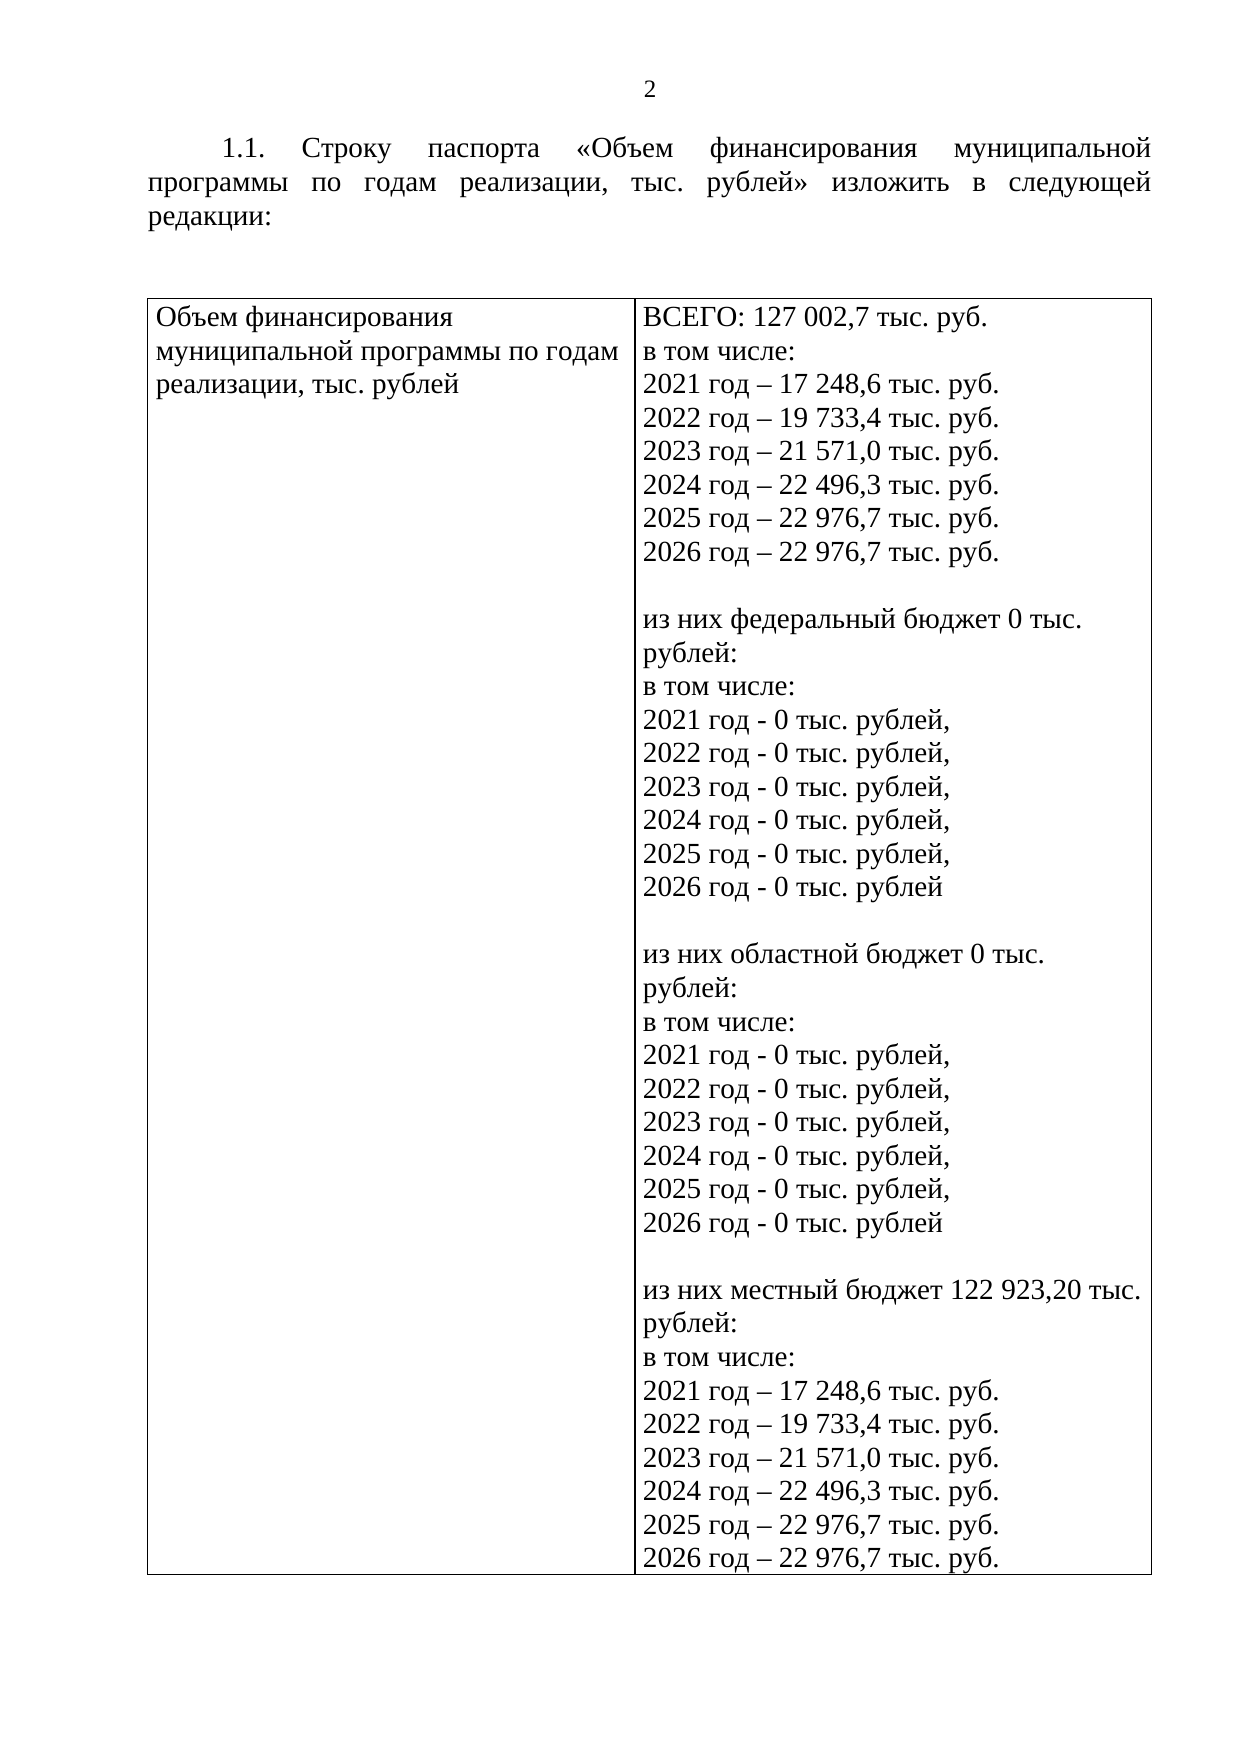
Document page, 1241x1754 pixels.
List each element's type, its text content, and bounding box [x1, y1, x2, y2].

table_header Объем финансирования муниципальной программы по годам реализации, тыс. рублей [148, 299, 634, 1574]
text 1.1. Строку паспорта «Объем финансирования муниципальной программы по годам реализации, тыс. рублей» изложить в следующей редакции: [148, 131, 1152, 231]
table_header ВСЕГО: 127 002,7 тыс. руб. в том числе: 2021 год – 17 248,6 тыс. руб. 2022 год – 19 733,4 тыс. руб. 2023 год – 21 571,0 тыс. руб. 2024 год – 22 496,3 тыс. руб. 2025 год – 22 976,7 тыс. руб. 2026 год – 22 976,7 тыс. руб. из них федеральный бюджет 0 тыс. рублей: в том числе: 2021 год - 0 тыс. рублей, 2022 год - 0 тыс. рублей, 2023 год - 0 тыс. рублей, 2024 год - 0 тыс. рублей, 2025 год - 0 тыс. рублей, 2026 год - 0 тыс. рублей из них областной бюджет 0 тыс. рублей: в том числе: 2021 год - 0 тыс. рублей, 2022 год - 0 тыс. рублей, 2023 год - 0 тыс. рублей, 2024 год - 0 тыс. рублей, 2025 год - 0 тыс. рублей, 2026 год - 0 тыс. рублей из них местный бюджет 122 923,20 тыс. рублей: в том числе: 2021 год – 17 248,6 тыс. руб. 2022 год – 19 733,4 тыс. руб. 2023 год – 21 571,0 тыс. руб. 2024 год – 22 496,3 тыс. руб. 2025 год – 22 976,7 тыс. руб. 2026 год – 22 976,7 тыс. руб. [636, 299, 1151, 1574]
